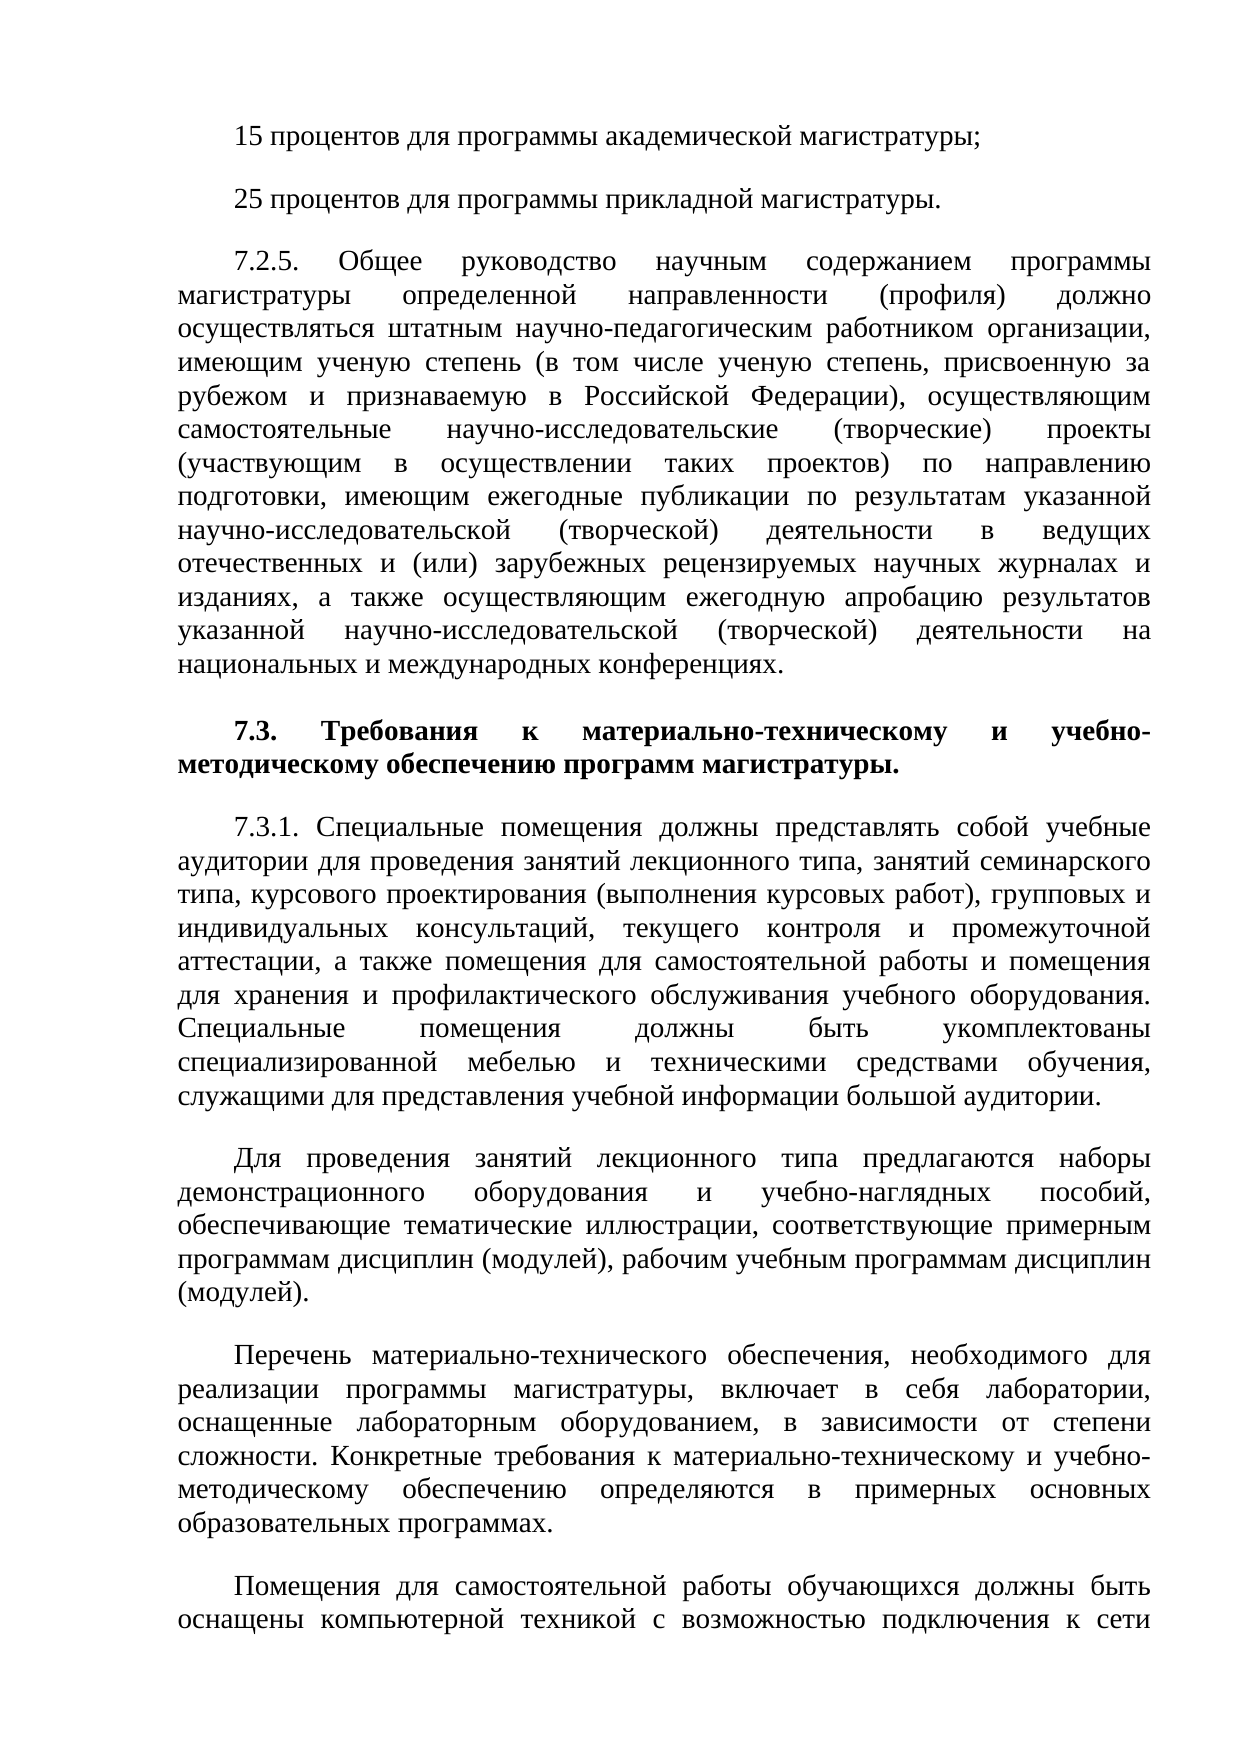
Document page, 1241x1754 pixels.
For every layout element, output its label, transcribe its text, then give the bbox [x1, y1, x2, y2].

text Для проведения занятий лекционного типа предлагаются наборы демонстрационного оборудования и учебно-наглядных пособий, обеспечивающие тематические иллюстрации, соответствующие примерным программам дисциплин (модулей), рабочим учебным программам дисциплин (модулей). [177, 1140, 1152, 1308]
text Перечень материально-технического обеспечения, необходимого для реализации программы магистратуры, включает в себя лаборатории, оснащенные лабораторным оборудованием, в зависимости от степени сложности. Конкретные требования к материально-техническому и учебно-методическому обеспечению определяются в примерных основных образовательных программах. [177, 1337, 1152, 1538]
text 7.2.5. Общее руководство научным содержанием программы магистратуры определенной направленности (профиля) должно осуществляться штатным научно-педагогическим работником организации, имеющим ученую степень (в том числе ученую степень, присвоенную за рубежом и признаваемую в Российской Федерации), осуществляющим самостоятельные научно-исследовательские (творческие) проекты (участвующим в осуществлении таких проектов) по направлению подготовки, имеющим ежегодные публикации по результатам указанной научно-исследовательской (творческой) деятельности в ведущих отечественных и (или) зарубежных рецензируемых научных журналах и изданиях, а также осуществляющим ежегодную апробацию результатов указанной научно-исследовательской (творческой) деятельности на национальных и международных конференциях. [177, 243, 1152, 679]
title 7.3. Требования к материально-техническому и учебно-методическому обеспечению программ магистратуры. [177, 713, 1152, 780]
text 25 процентов для программы прикладной магистратуры. [177, 181, 1152, 214]
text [177, 1568, 1152, 1635]
text 15 процентов для программы академической магистратуры; [177, 118, 1152, 152]
text 7.3.1. Специальные помещения должны представлять собой учебные аудитории для проведения занятий лекционного типа, занятий семинарского типа, курсового проектирования (выполнения курсовых работ), групповых и индивидуальных консультаций, текущего контроля и промежуточной аттестации, а также помещения для самостоятельной работы и помещения для хранения и профилактического обслуживания учебного оборудования. Специальные помещения должны быть укомплектованы специализированной мебелью и техническими средствами обучения, служащими для представления учебной информации большой аудитории. [177, 809, 1152, 1111]
